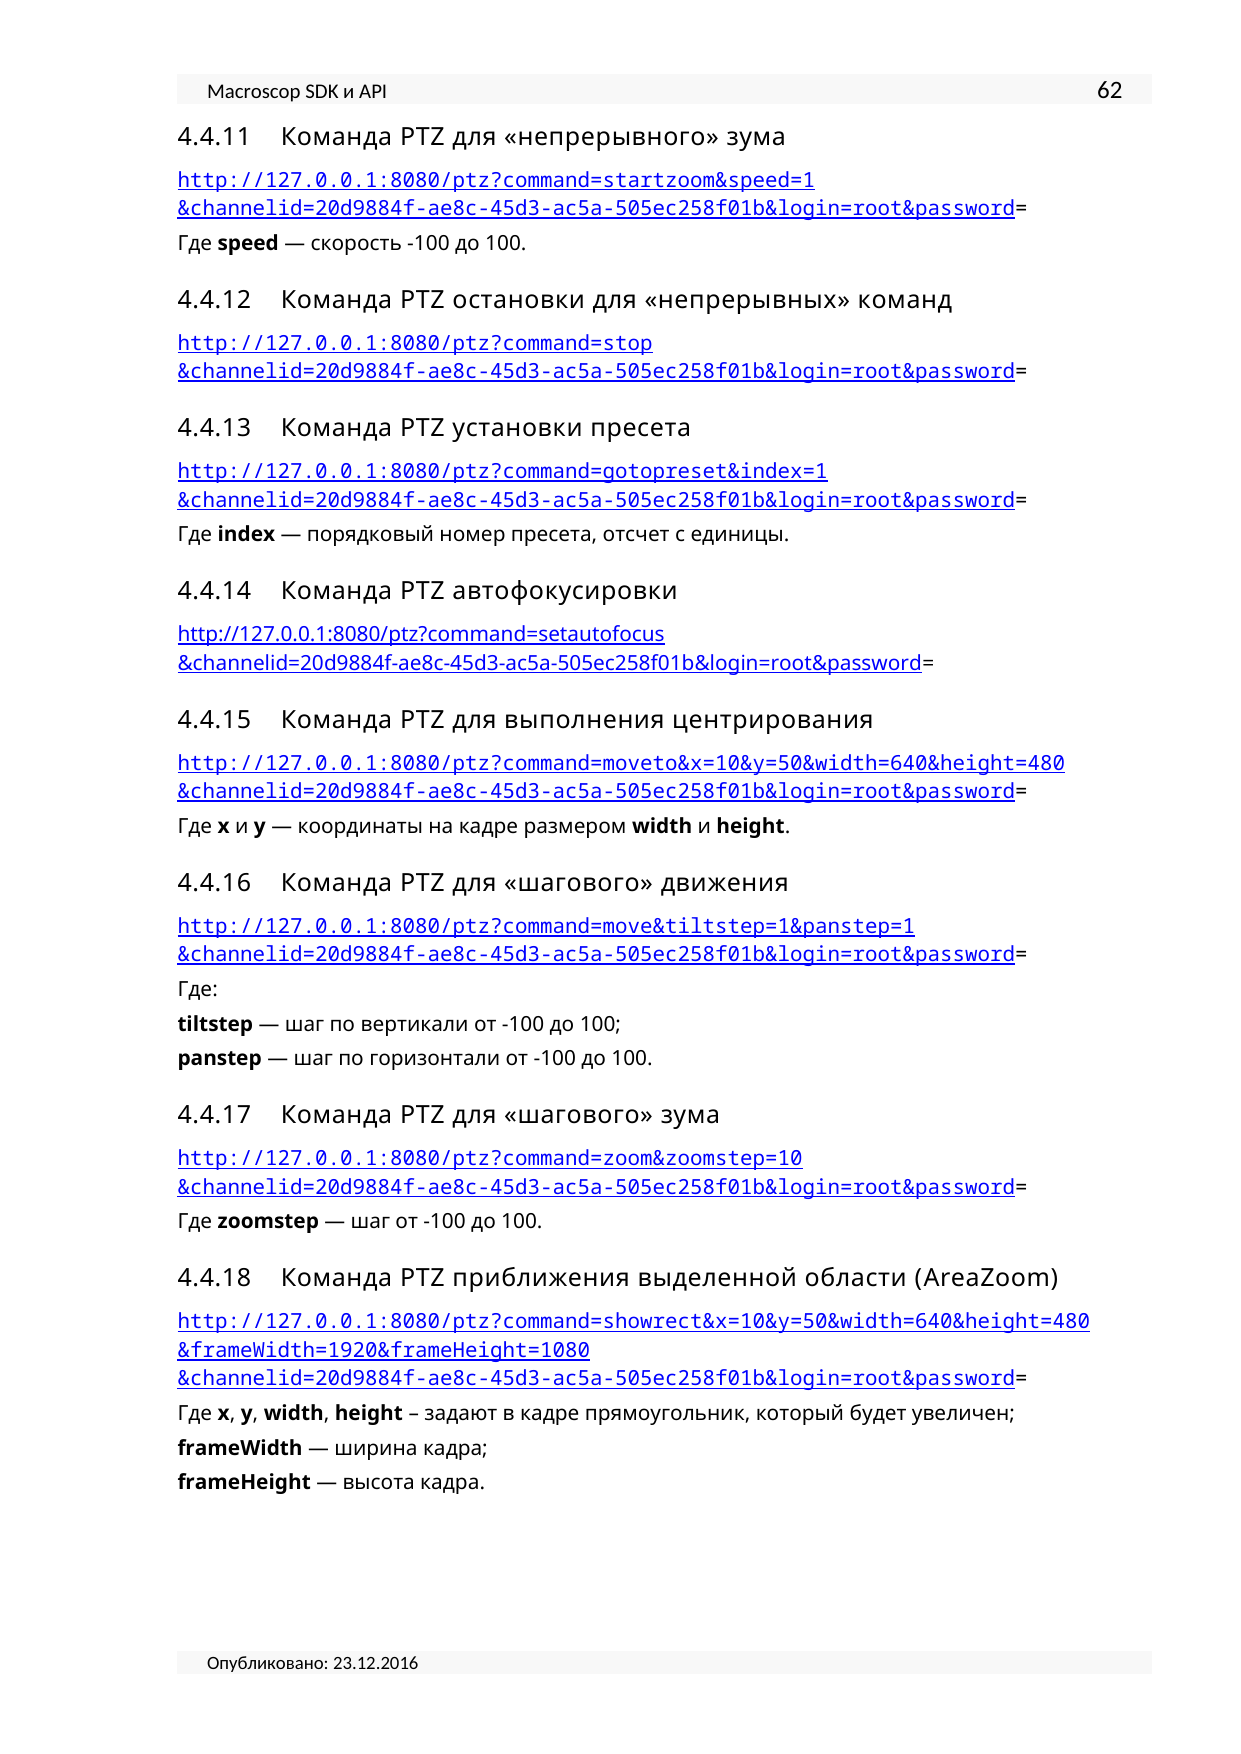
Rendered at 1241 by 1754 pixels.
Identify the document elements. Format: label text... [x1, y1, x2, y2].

text tiltstep — шаг по вертикали от -100 до 100; [177, 1009, 1152, 1037]
text http://127.0.0.1:8080/ptz?command=startzoom&speed=1 &channelid=20d9884f-ae8c-45d3-ac5a-505ec258f01b&login=root&password= [177, 165, 1152, 222]
text Где: [177, 974, 1152, 1002]
subtitle Команда PTZ для «шагового» движения [177, 864, 1152, 898]
text http://127.0.0.1:8080/ptz?command=setautofocus &channelid=20d9884f-ae8c-45d3-ac5a-505ec258f01b&login=root&password= [177, 619, 1152, 676]
text Где speed — скорость -100 до 100. [177, 228, 1152, 256]
text Где zoomstep — шаг от -100 до 100. [177, 1207, 1152, 1235]
subtitle Команда PTZ для «шагового» зума [177, 1097, 1152, 1131]
text http://127.0.0.1:8080/ptz?command=zoom&zoomstep=10 &channelid=20d9884f-ae8c-45d3-ac5a-505ec258f01b&login=root&password= [177, 1143, 1152, 1200]
subtitle Команда PTZ приближения выделенной области (AreaZoom) [177, 1260, 1152, 1294]
text http://127.0.0.1:8080/ptz?command=stop &channelid=20d9884f-ae8c-45d3-ac5a-505ec258f01b&login=root&password= [177, 328, 1152, 385]
text frameHeight — высота кадра. [177, 1467, 1152, 1496]
subtitle Команда PTZ для выполнения центрирования [177, 701, 1152, 735]
subtitle Команда PTZ установки пресета [177, 410, 1152, 444]
text frameWidth — ширина кадра; [177, 1433, 1152, 1461]
text http://127.0.0.1:8080/ptz?command=move&tiltstep=1&panstep=1 &channelid=20d9884f-ae8c-45d3-ac5a-505ec258f01b&login=root&password= [177, 911, 1152, 968]
subtitle Команда PTZ автофокусировки [177, 573, 1152, 607]
text Где index — порядковый номер пресета, отсчет с единицы. [177, 519, 1152, 548]
subtitle Команда PTZ для «непрерывного» зума [177, 118, 1152, 152]
text http://127.0.0.1:8080/ptz?command=gotopreset&index=1 &channelid=20d9884f-ae8c-45d3-ac5a-505ec258f01b&login=root&password= [177, 456, 1152, 513]
text panstep — шаг по горизонтали от -100 до 100. [177, 1043, 1152, 1072]
text Где x и y — координаты на кадре размером width и height. [177, 811, 1152, 839]
text http://127.0.0.1:8080/ptz?command=showrect&x=10&y=50&width=640&height=480 &frameWidth=1920&frameHeight=1080 &channelid=20d9884f-ae8c-45d3-ac5a-505ec258f01b&login=root&password= [177, 1307, 1152, 1392]
subtitle Команда PTZ остановки для «непрерывных» команд [177, 281, 1152, 315]
text http://127.0.0.1:8080/ptz?command=moveto&x=10&y=50&width=640&height=480 &channelid=20d9884f-ae8c-45d3-ac5a-505ec258f01b&login=root&password= [177, 748, 1152, 805]
text Где x, y, width, height – задают в кадре прямоугольник, который будет увеличен; [177, 1398, 1152, 1427]
